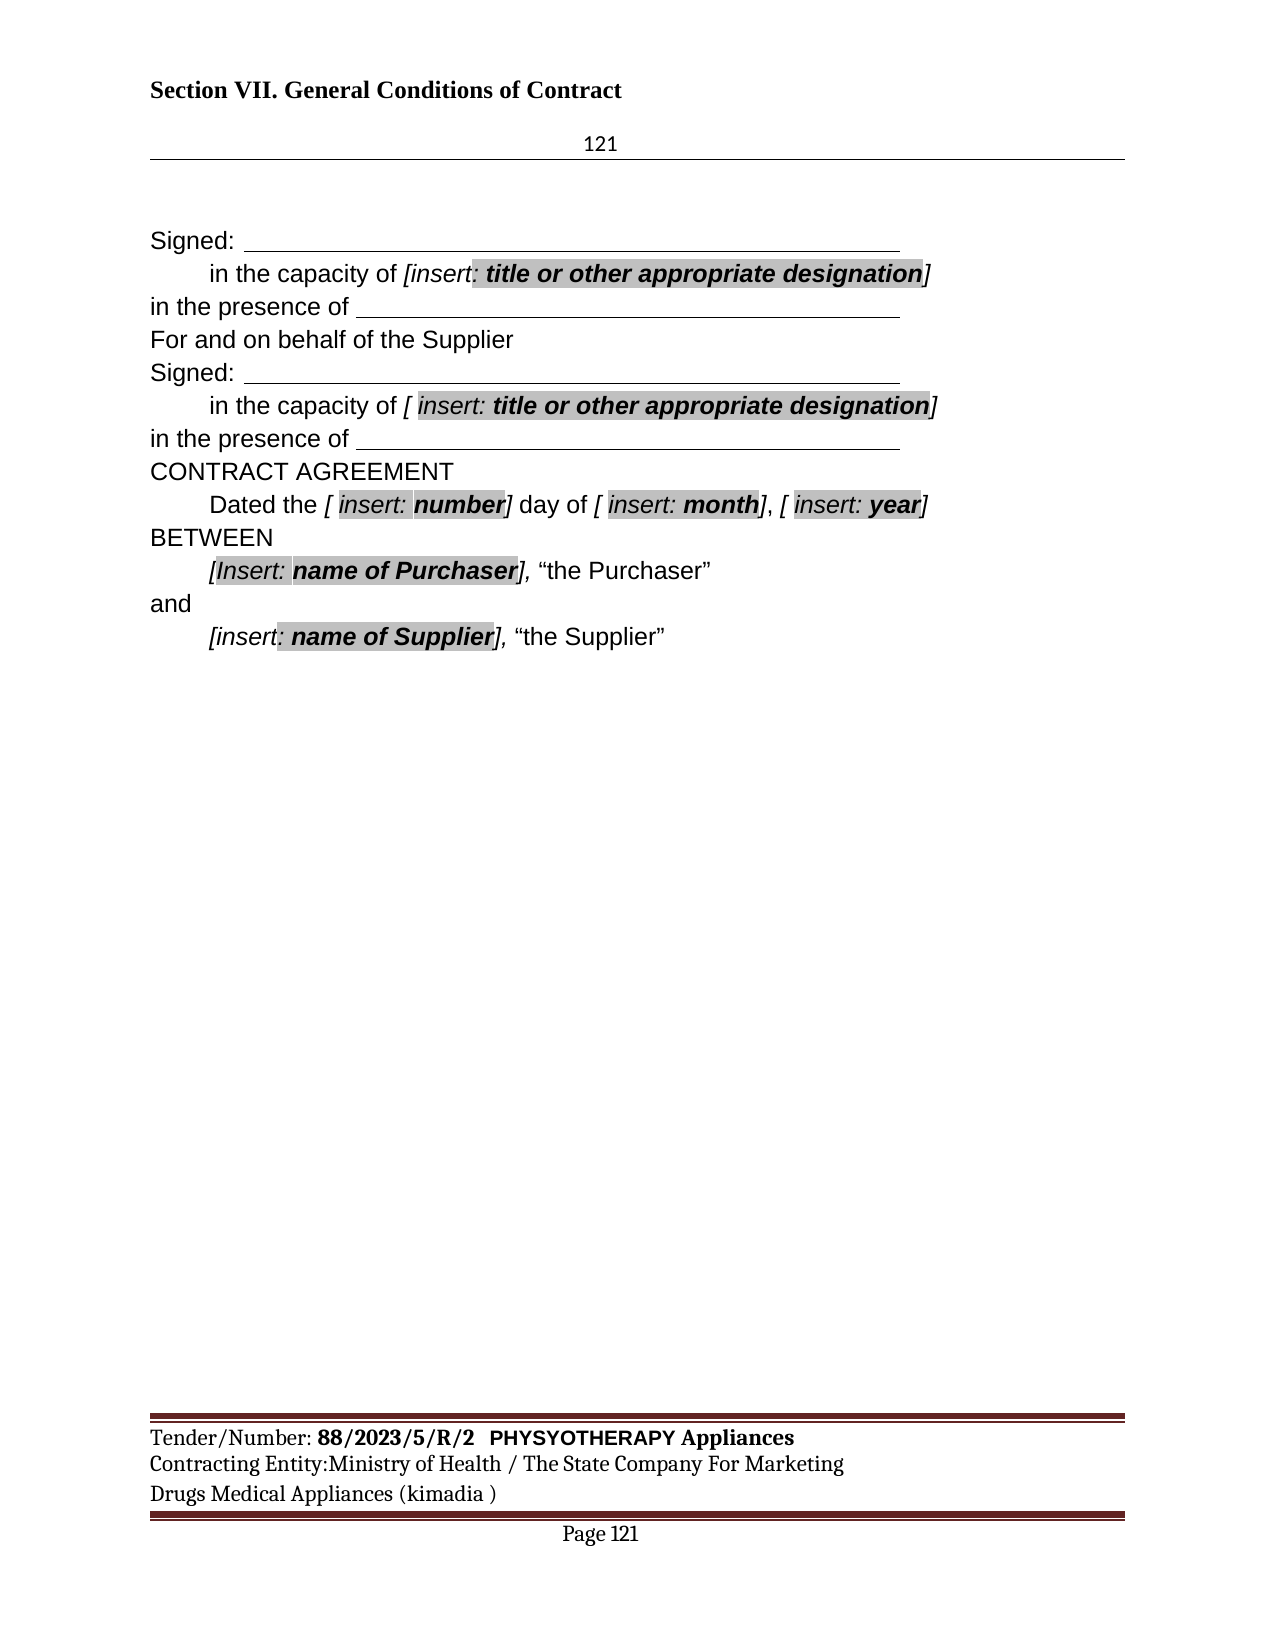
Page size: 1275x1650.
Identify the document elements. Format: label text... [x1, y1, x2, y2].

text in the presence of [150, 292, 1125, 321]
text [Insert: name of Purchaser], “the Purchaser” [518, 556, 1125, 585]
text in the capacity of [insert: title or other appropriate designation] [150, 259, 472, 288]
text Signed: [150, 358, 1125, 387]
text CONTRACT AGREEMENT [150, 457, 1125, 486]
text Dated the [ insert: number] day of [ insert: month], [ insert: year] [921, 490, 1125, 519]
text in the capacity of [insert: title or other appropriate designation] [923, 259, 1125, 288]
text and [150, 589, 1125, 618]
text Dated the [ insert: number] day of [ insert: month], [ insert: year] [150, 490, 339, 519]
text [insert: name of Supplier], “the Supplier” [150, 622, 277, 651]
text in the capacity of [ insert: title or other appropriate designation] [150, 391, 418, 420]
text in the capacity of [ insert: title or other appropriate designation] [930, 391, 1125, 420]
text in the presence of [150, 424, 1125, 453]
text [insert: name of Supplier], “the Supplier” [494, 622, 1125, 651]
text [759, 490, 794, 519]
text For and on behalf of the Supplier [150, 325, 1125, 354]
text Signed: [150, 226, 1125, 255]
text BETWEEN [150, 523, 1125, 552]
